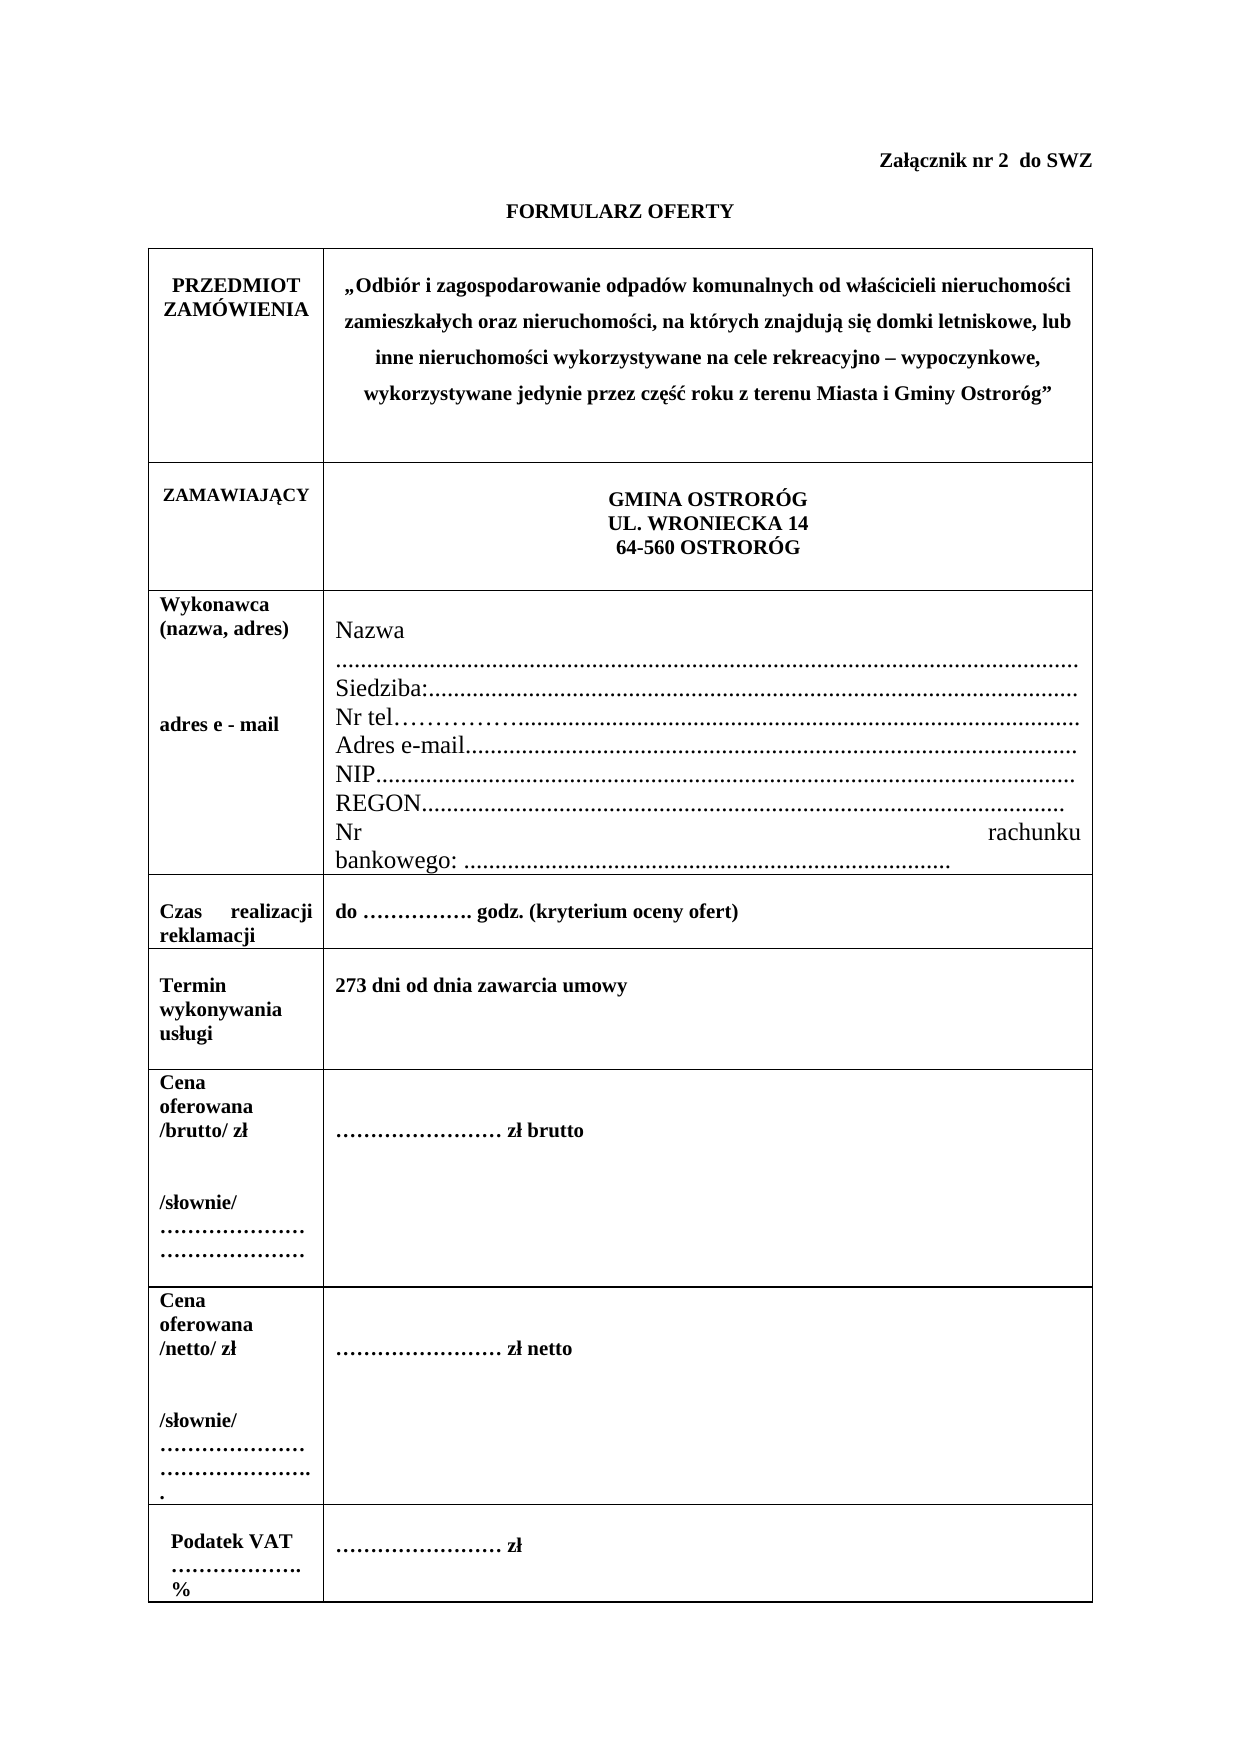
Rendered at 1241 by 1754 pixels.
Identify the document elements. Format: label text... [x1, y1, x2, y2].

table_cell …………………… zł [324, 1505, 1092, 1601]
table_cell 273 dni od dnia zawarcia umowy [324, 949, 1092, 1069]
table_cell …………………… zł netto [324, 1288, 1092, 1504]
table_cell Wykonawca (nazwa, adres) adres e - mail [149, 591, 323, 874]
table_cell Nazwa ....................................................................................................................... Siedziba:........................................................................................................ Nr tel…………….......................................................................................... Adres e-mail.................................................................................................. NIP................................................................................................................REGON....................................................................................................... Nr rachunku bankowego: .............................................................................. [324, 591, 1092, 874]
table_cell Cena oferowana /brutto/ zł /słownie/ …………………………………… [149, 1070, 323, 1286]
table_cell Cena oferowana /netto/ zł /słownie/ …………………………………….. [149, 1288, 323, 1504]
table_cell do ……………. godz. (kryterium oceny ofert) [324, 875, 1092, 947]
table_cell Podatek VAT ………………. % [149, 1505, 323, 1601]
table_header „Odbiór i zagospodarowanie odpadów komunalnych od właścicieli nieruchomości zamieszkałych oraz nieruchomości, na których znajdują się domki letniskowe, lub inne nieruchomości wykorzystywane na cele rekreacyjno – wypoczynkowe, wykorzystywane jedynie przez część roku z terenu Miasta i Gminy Ostroróg” [324, 249, 1092, 462]
text FORMULARZ OFERTY [148, 199, 1093, 223]
table_cell GMINA OSTRORÓG UL. WRONIECKA 14 64-560 OSTRORÓG [324, 463, 1092, 590]
table_cell Termin wykonywania usługi [149, 949, 323, 1069]
table_cell ZAMAWIAJĄCY [149, 463, 323, 590]
table_cell …………………… zł brutto [324, 1070, 1092, 1286]
table_header PRZEDMIOT ZAMÓWIENIA [149, 249, 323, 462]
table_cell Czas realizacji reklamacji [149, 875, 323, 947]
text Załącznik nr 2 do SWZ [577, 148, 1093, 172]
